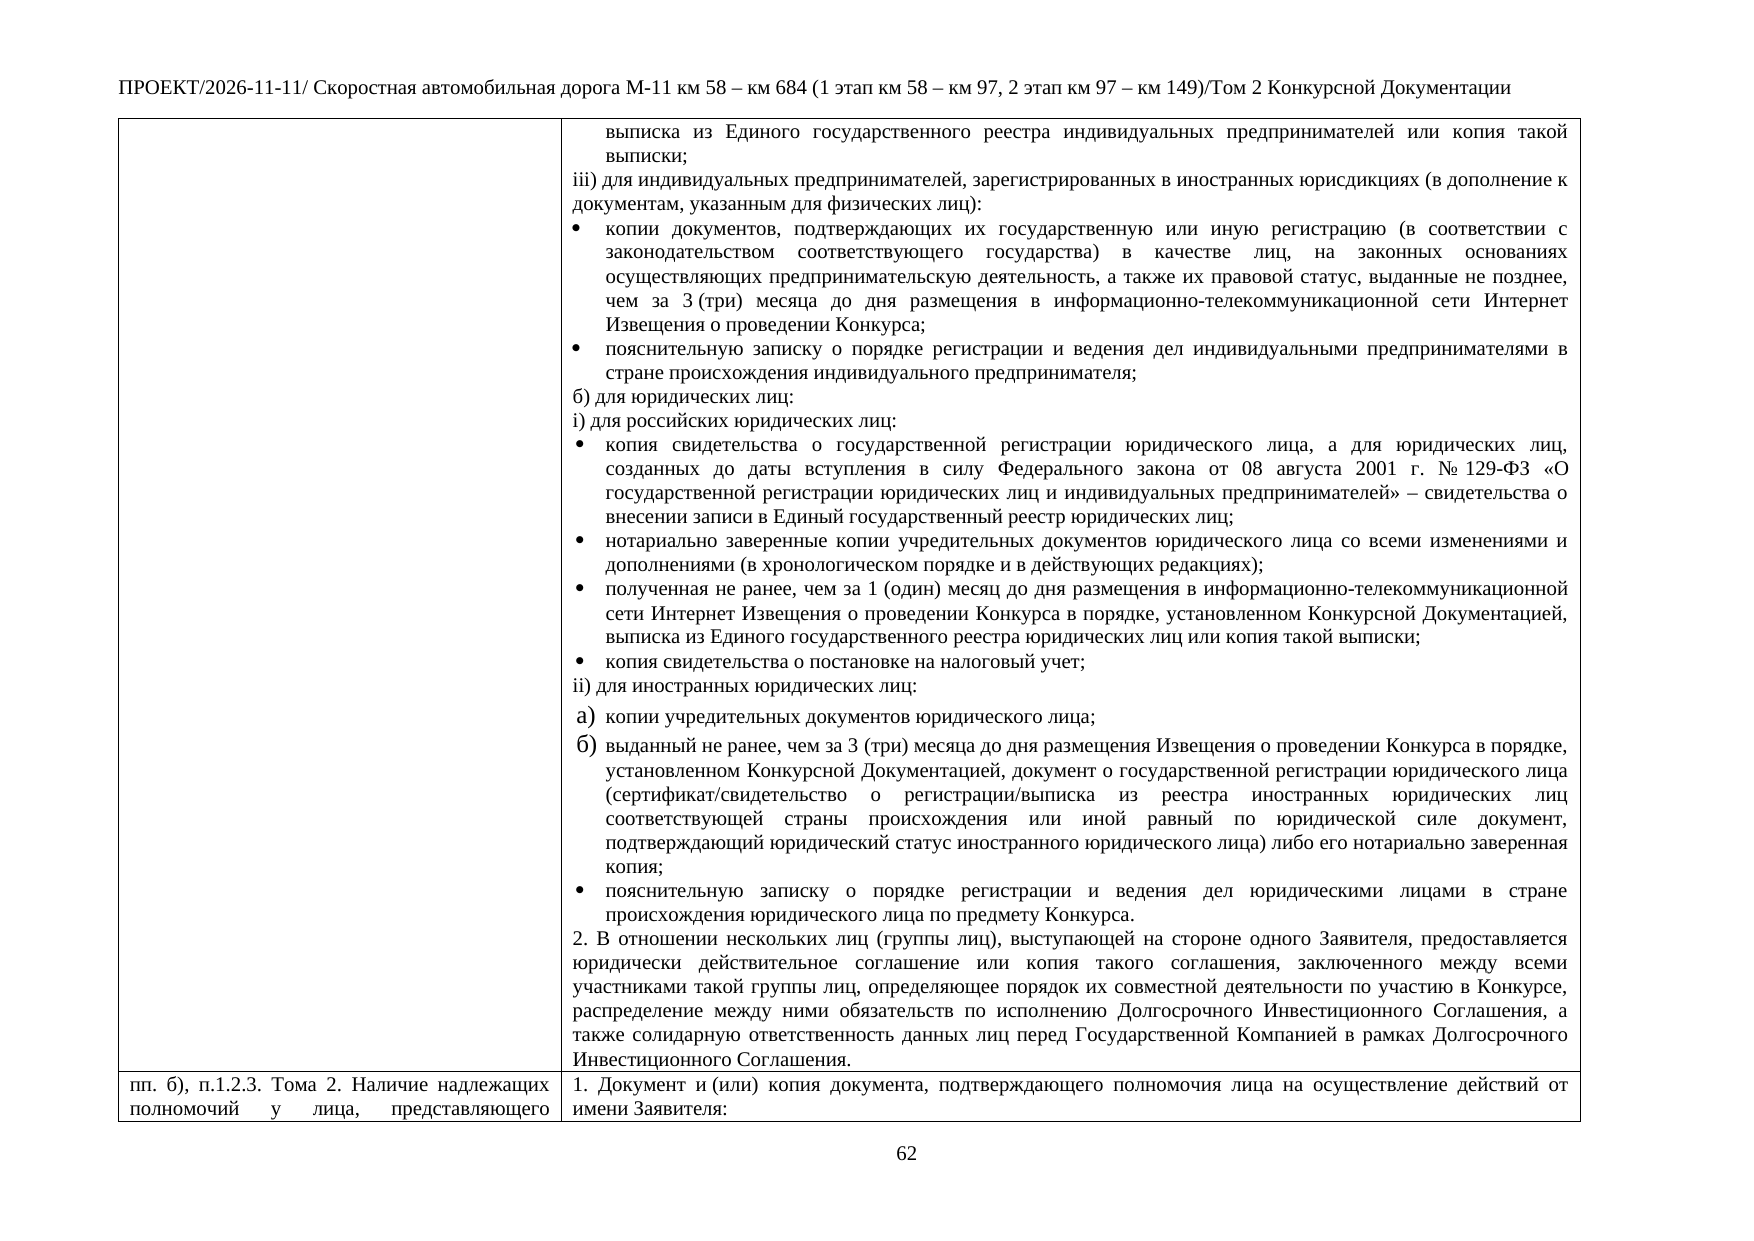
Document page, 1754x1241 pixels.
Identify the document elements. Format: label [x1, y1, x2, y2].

table_cell [562, 119, 1580, 1071]
table_cell [119, 1072, 561, 1121]
table_cell [119, 119, 561, 1071]
table_cell [562, 1072, 1580, 1121]
